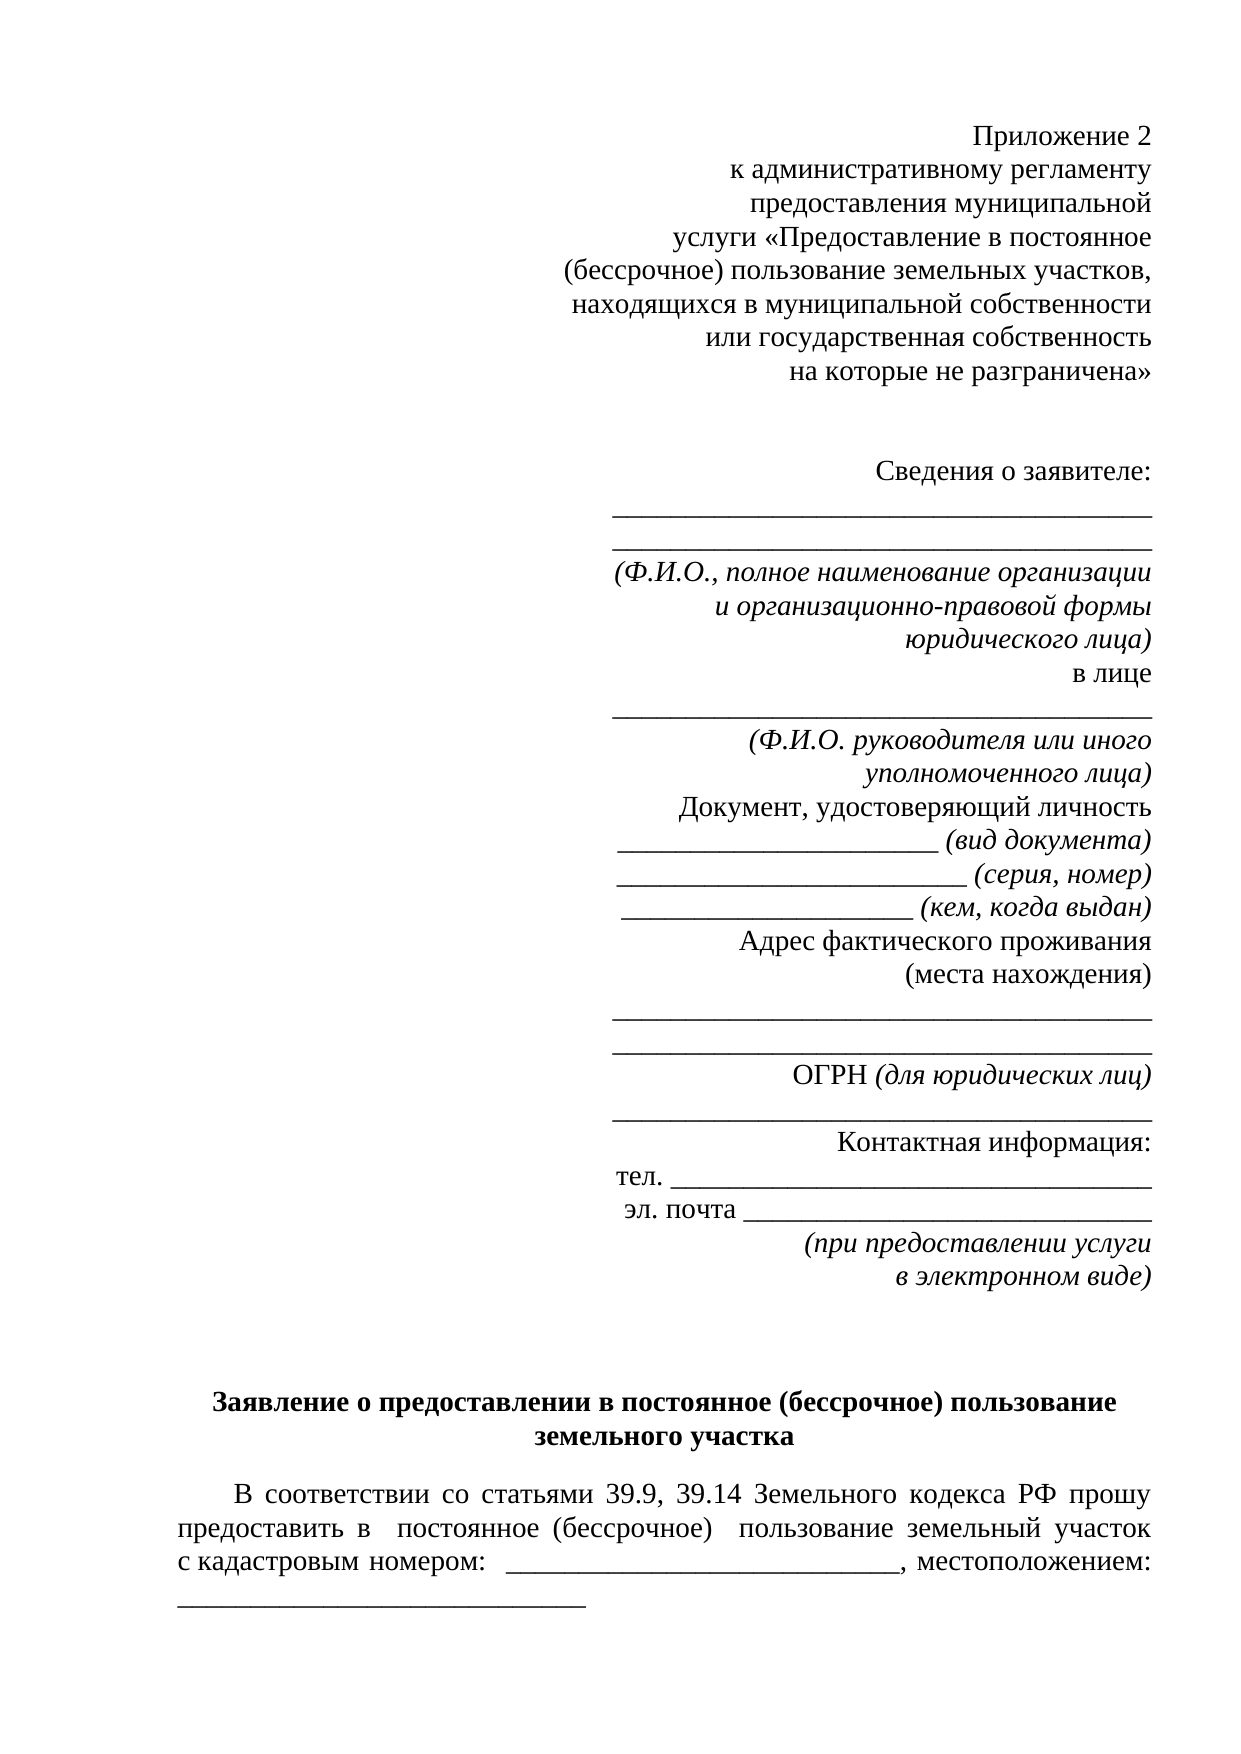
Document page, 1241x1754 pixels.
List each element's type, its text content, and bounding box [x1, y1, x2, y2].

text _____________________________________ [177, 521, 1152, 554]
text _____________________________________ [177, 990, 1152, 1024]
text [177, 1476, 1152, 1610]
text юридического лица) [177, 621, 1152, 655]
text ______________________ (вид документа) [177, 822, 1152, 856]
text (бессрочное) пользование земельных участков, [177, 252, 1152, 286]
text в электронном виде) [177, 1258, 1152, 1292]
text (места нахождения) [177, 957, 1152, 990]
text (при предоставлении услуги [177, 1225, 1152, 1258]
text Приложение 2 [177, 118, 1152, 152]
text _____________________________________ [177, 487, 1152, 521]
text Контактная информация: [177, 1124, 1152, 1158]
text тел. _________________________________ [177, 1158, 1152, 1191]
text Заявление о предоставлении в постоянное (бессрочное) пользование земельного участка [177, 1384, 1152, 1451]
text или государственная собственность [177, 319, 1152, 353]
text находящихся в муниципальной собственности [177, 286, 1152, 319]
text Адрес фактического проживания [177, 923, 1152, 957]
text ________________________ (серия, номер) [177, 856, 1152, 889]
text предоставления муниципальной [177, 185, 1152, 219]
text ОГРН (для юридических лиц) [177, 1057, 1152, 1091]
text услуги «Предоставление в постоянное [177, 219, 1152, 252]
text и организационно-правовой формы [177, 588, 1152, 621]
text _____________________________________ [177, 1024, 1152, 1057]
text уполномоченного лица) [177, 755, 1152, 789]
text (Ф.И.О., полное наименование организации [177, 554, 1152, 588]
text эл. почта ____________________________ [177, 1191, 1152, 1225]
text _____________________________________ [177, 1091, 1152, 1124]
text (Ф.И.О. руководителя или иного [177, 722, 1152, 755]
text в лице [177, 655, 1152, 688]
text _____________________________________ [177, 688, 1152, 722]
text на которые не разграничена» [177, 353, 1152, 386]
text Документ, удостоверяющий личность [177, 789, 1152, 822]
text ____________________ (кем, когда выдан) [177, 889, 1152, 923]
text Сведения о заявителе: [177, 453, 1152, 487]
text к административному регламенту [177, 152, 1152, 185]
